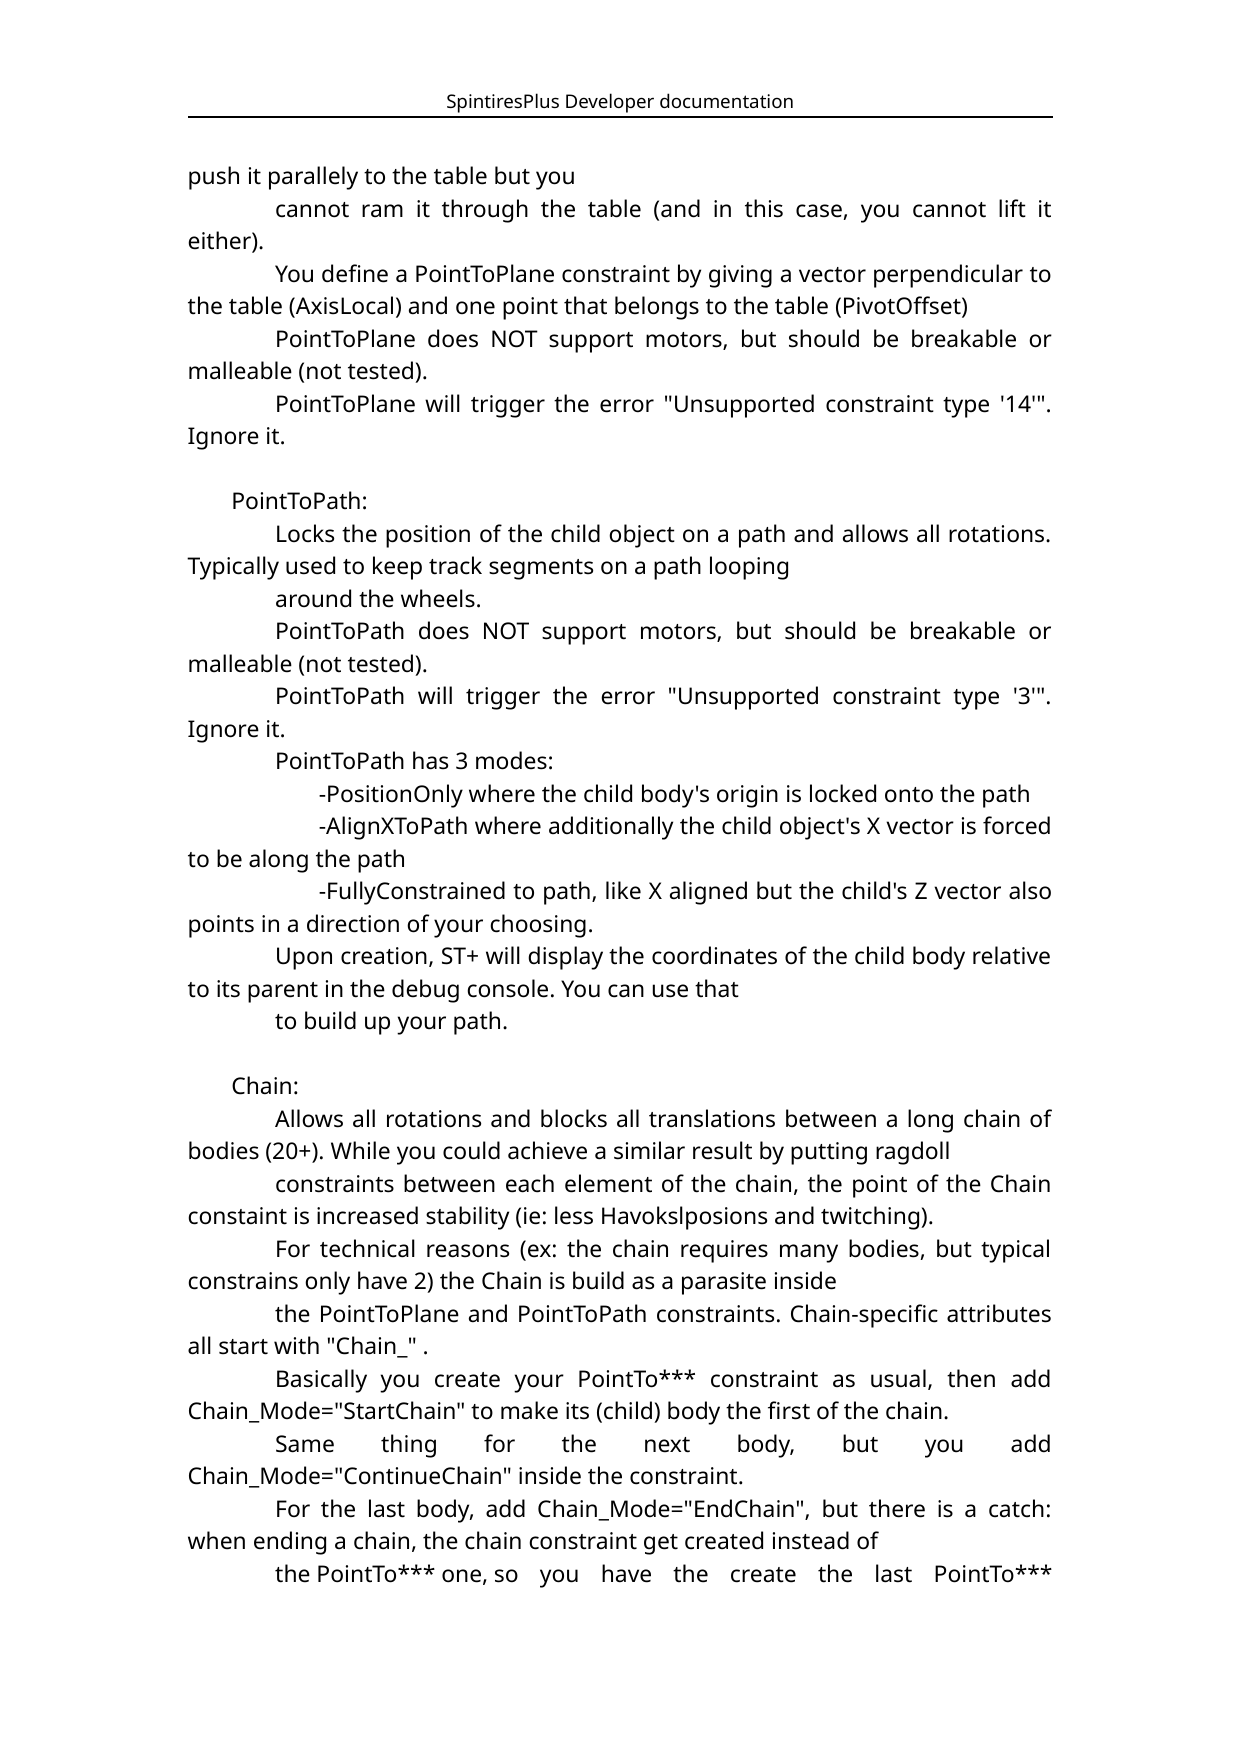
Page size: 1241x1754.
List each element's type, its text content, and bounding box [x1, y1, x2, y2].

text PointToPath will trigger the error "Unsupported constraint type '3'". Ignore it. [187, 680, 1053, 745]
text Basically you create your PointTo*** constraint as usual, then add Chain_Mode="StartChain" to make its (child) body the first of the chain. [187, 1362, 1053, 1427]
text For the last body, add Chain_Mode="EndChain", but there is a catch: when ending a chain, the chain constraint get created instead of [187, 1492, 1053, 1557]
text the PointToPlane and PointToPath constraints. Chain-specific attributes all start with "Chain_" . [187, 1297, 1053, 1362]
text PointToPath has 3 modes: [187, 745, 1053, 777]
text -PositionOnly where the child body's origin is locked onto the path [187, 777, 1053, 810]
text -FullyConstrained to path, like X aligned but the child's Z vector also points in a direction of your choosing. [187, 875, 1053, 940]
text Allows all rotations and blocks all translations between a long chain of bodies (20+). While you could achieve a similar result by putting ragdoll [187, 1102, 1053, 1167]
text PointToPath: [187, 485, 1053, 517]
text to build up your path. [187, 1005, 1053, 1037]
text constraints between each element of the chain, the point of the Chain constaint is increased stability (ie: less Havokslposions and twitching). [187, 1167, 1053, 1232]
text For technical reasons (ex: the chain requires many bodies, but typical constrains only have 2) the Chain is build as a parasite inside [187, 1232, 1053, 1297]
text Locks the position of the child object on a path and allows all rotations. Typically used to keep track segments on a path looping [187, 517, 1053, 582]
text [187, 1557, 1053, 1590]
text -AlignXToPath where additionally the child object's X vector is forced to be along the path [187, 810, 1053, 875]
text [187, 160, 1053, 192]
text PointToPlane does NOT support motors, but should be breakable or malleable (not tested). [187, 322, 1053, 387]
text PointToPlane will trigger the error "Unsupported constraint type '14'". Ignore it. [187, 387, 1053, 452]
text Chain: [187, 1070, 1053, 1102]
text Same thing for the next body, but you add Chain_Mode="ContinueChain" inside the constraint. [187, 1427, 1053, 1492]
text Upon creation, ST+ will display the coordinates of the child body relative to its parent in the debug console. You can use that [187, 940, 1053, 1005]
text You define a PointToPlane constraint by giving a vector perpendicular to the table (AxisLocal) and one point that belongs to the table (PivotOffset) [187, 257, 1053, 322]
text PointToPath does NOT support motors, but should be breakable or malleable (not tested). [187, 615, 1053, 680]
text around the wheels. [187, 582, 1053, 615]
text cannot ram it through the table (and in this case, you cannot lift it either). [187, 192, 1053, 257]
